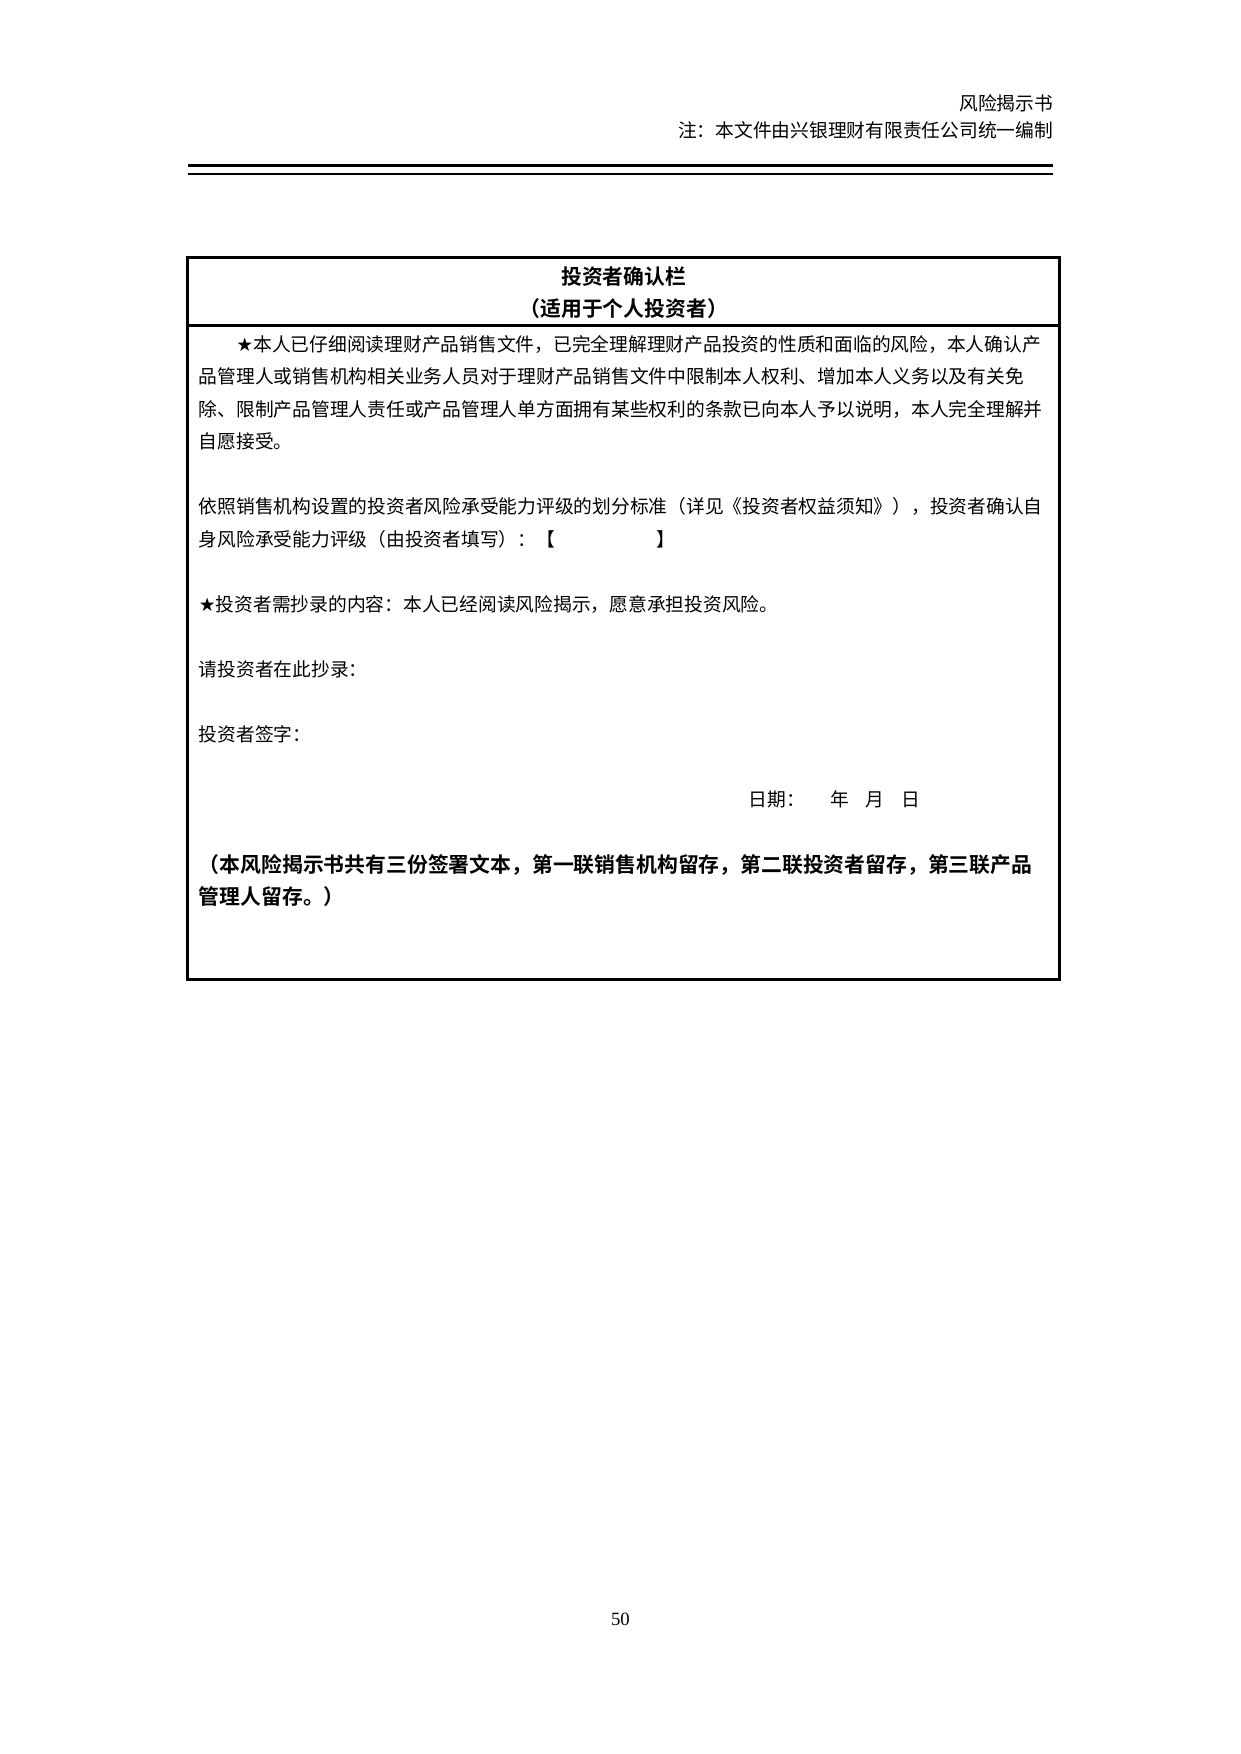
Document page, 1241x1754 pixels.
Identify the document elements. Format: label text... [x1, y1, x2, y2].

table_header 投资者确认栏 （适用于个人投资者） [189, 259, 1058, 324]
table_cell ★本人已仔细阅读理财产品销售文件，已完全理解理财产品投资的性质和面临的风险，本人确认产品管理人或销售机构相关业务人员对于理财产品销售文件中限制本人权利、增加本人义务以及有关免除、限制产品管理人责任或产品管理人单方面拥有某些权利的条款已向本人予以说明，本人完全理解并自愿接受。 依照销售机构设置的投资者风险承受能力评级的划分标准（详见《投资者权益须知》），投资者确认自身风险承受能力评级（由投资者填写）：【 】 ★投资者需抄录的内容：本人已经阅读风险揭示，愿意承担投资风险。 请投资者在此抄录： 投资者签字： 日期： 年 月 日 （本风险揭示书共有三份签署文本，第一联销售机构留存，第二联投资者留存，第三联产品管理人留存。） [189, 327, 1058, 978]
